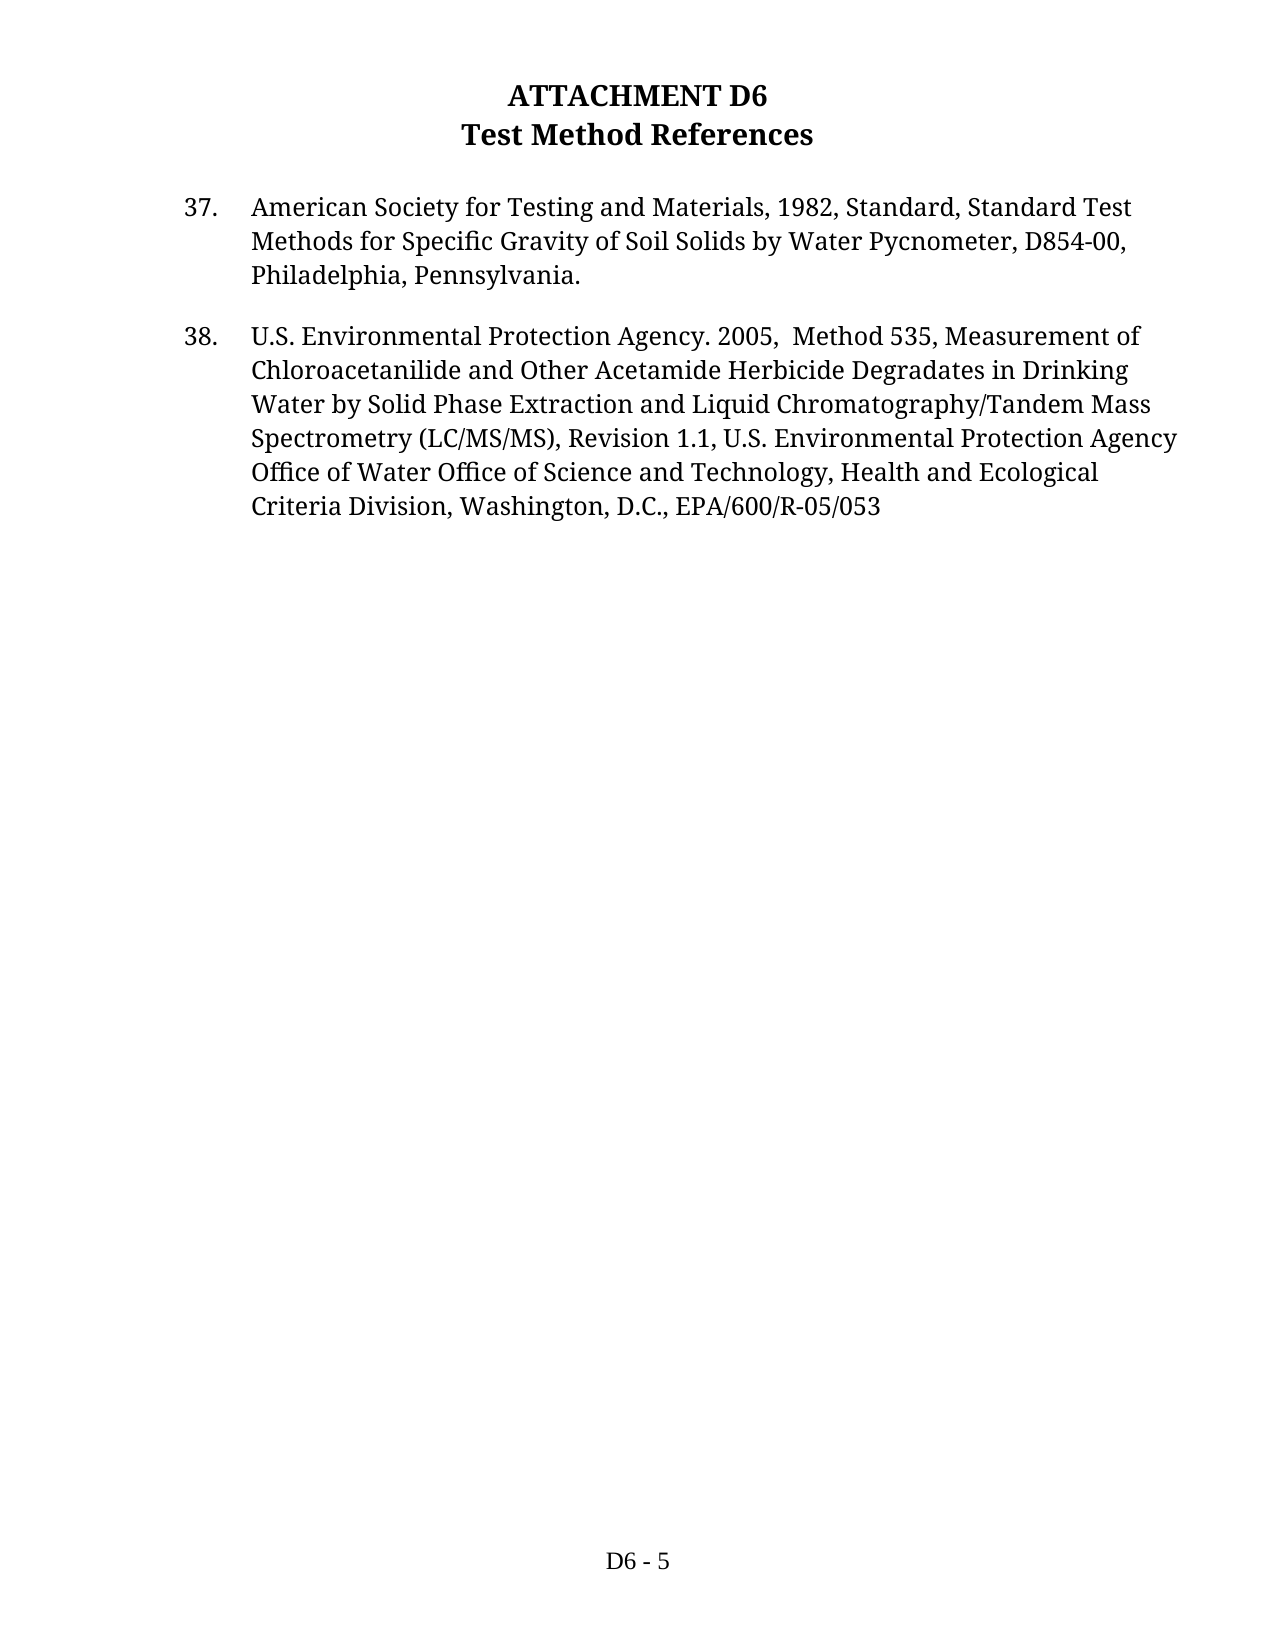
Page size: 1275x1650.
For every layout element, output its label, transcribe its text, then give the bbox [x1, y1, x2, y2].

table_cell American Society for Testing and Materials, 1982, Standard, Standard Test Methods for Specific Gravity of Soil Solids by Water Pycnometer, D854-00, Philadelphia, Pennsylvania. [239, 190, 1194, 317]
table_cell 38. [164, 318, 238, 523]
table_cell U.S. Environmental Protection Agency. 2005, Method 535, Measurement of Chloroacetanilide and Other Acetamide Herbicide Degradates in Drinking Water by Solid Phase Extraction and Liquid Chromatography/Tandem Mass Spectrometry (LC/MS/MS), Revision 1.1, U.S. Environmental Protection Agency Office of Water Office of Science and Technology, Health and Ecological Criteria Division, Washington, D.C., EPA/600/R-05/053 [239, 318, 1194, 523]
table_cell 37. [164, 190, 238, 317]
